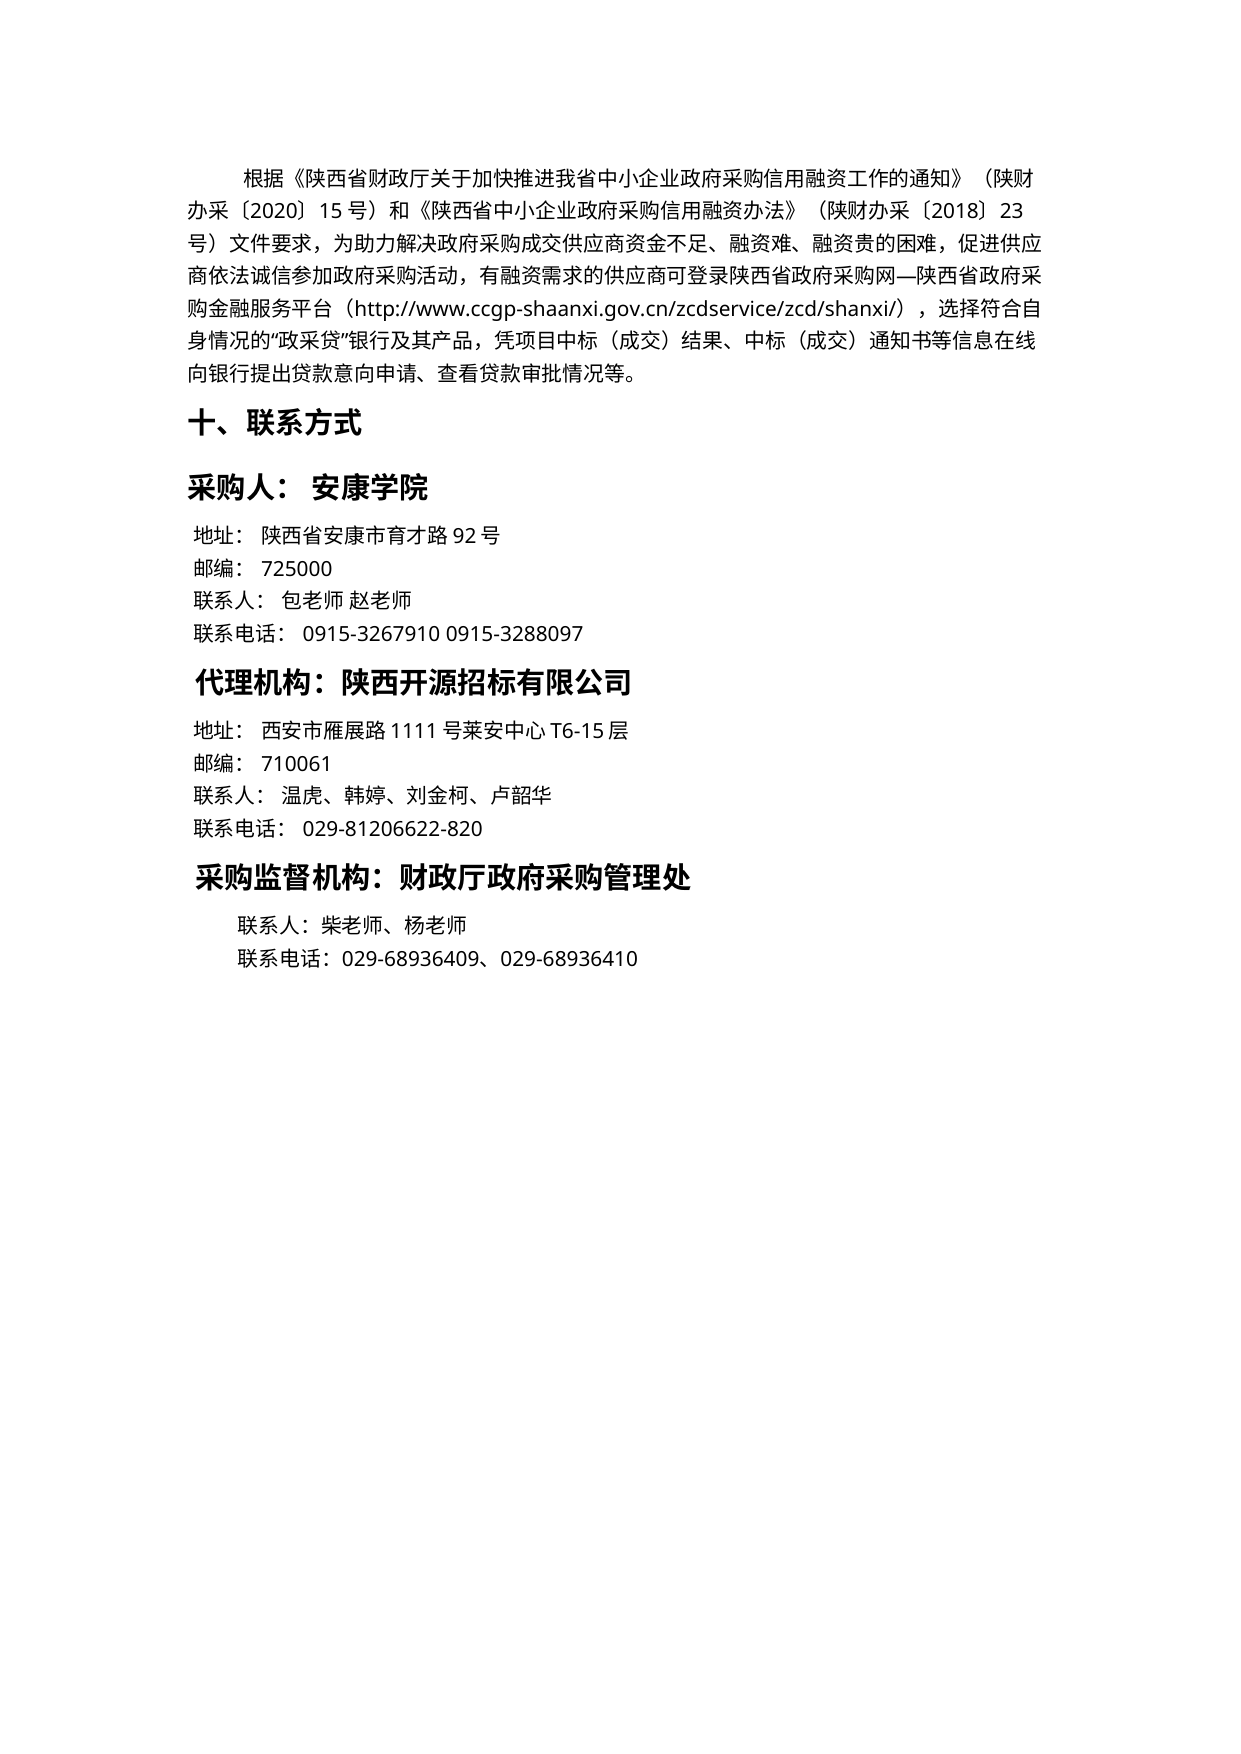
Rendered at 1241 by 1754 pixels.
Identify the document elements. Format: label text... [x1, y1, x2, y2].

text 代理机构：陕西开源招标有限公司 [187, 649, 1053, 714]
text 联系人：柴老师、杨老师 [187, 909, 1053, 942]
text 联系电话：029-68936409、029-68936410 [187, 942, 1053, 974]
text 地址： 西安市雁展路1111号莱安中心T6-15层 [187, 714, 1053, 747]
text 联系电话： 029-81206622-820 [187, 812, 1053, 844]
text 邮编： 710061 [187, 747, 1053, 779]
text 邮编： 725000 [187, 552, 1053, 584]
text 联系电话： 0915-3267910 0915-3288097 [187, 617, 1053, 649]
text 地址： 陕西省安康市育才路92号 [187, 519, 1053, 552]
text 十、联系方式 [187, 389, 1053, 454]
text 采购监督机构：财政厅政府采购管理处 [187, 844, 1053, 909]
text 根据《陕西省财政厅关于加快推进我省中小企业政府采购信用融资工作的通知》（陕财办采〔2020〕15 号）和《陕西省中小企业政府采购信用融资办法》（陕财办采〔2018〕23 号）文件要求，为助力解决政府采购成交供应商资金不足、融资难、融资贵的困难，促进供应商依法诚信参加政府采购活动，有融资需求的供应商可登录陕西省政府采购网—陕西省政府采购金融服务平台（http://www.ccgp-shaanxi.gov.cn/zcdservice/zcd/shanxi/），选择符合自身情况的“政采贷”银行及其产品，凭项目中标（成交）结果、中标（成交）通知书等信息在线向银行提出贷款意向申请、查看贷款审批情况等。 [187, 162, 1053, 389]
text 联系人： 温虎、韩婷、刘金柯、卢韶华 [187, 779, 1053, 812]
text 采购人： 安康学院 [187, 454, 1053, 519]
text 联系人： 包老师 赵老师 [187, 584, 1053, 617]
